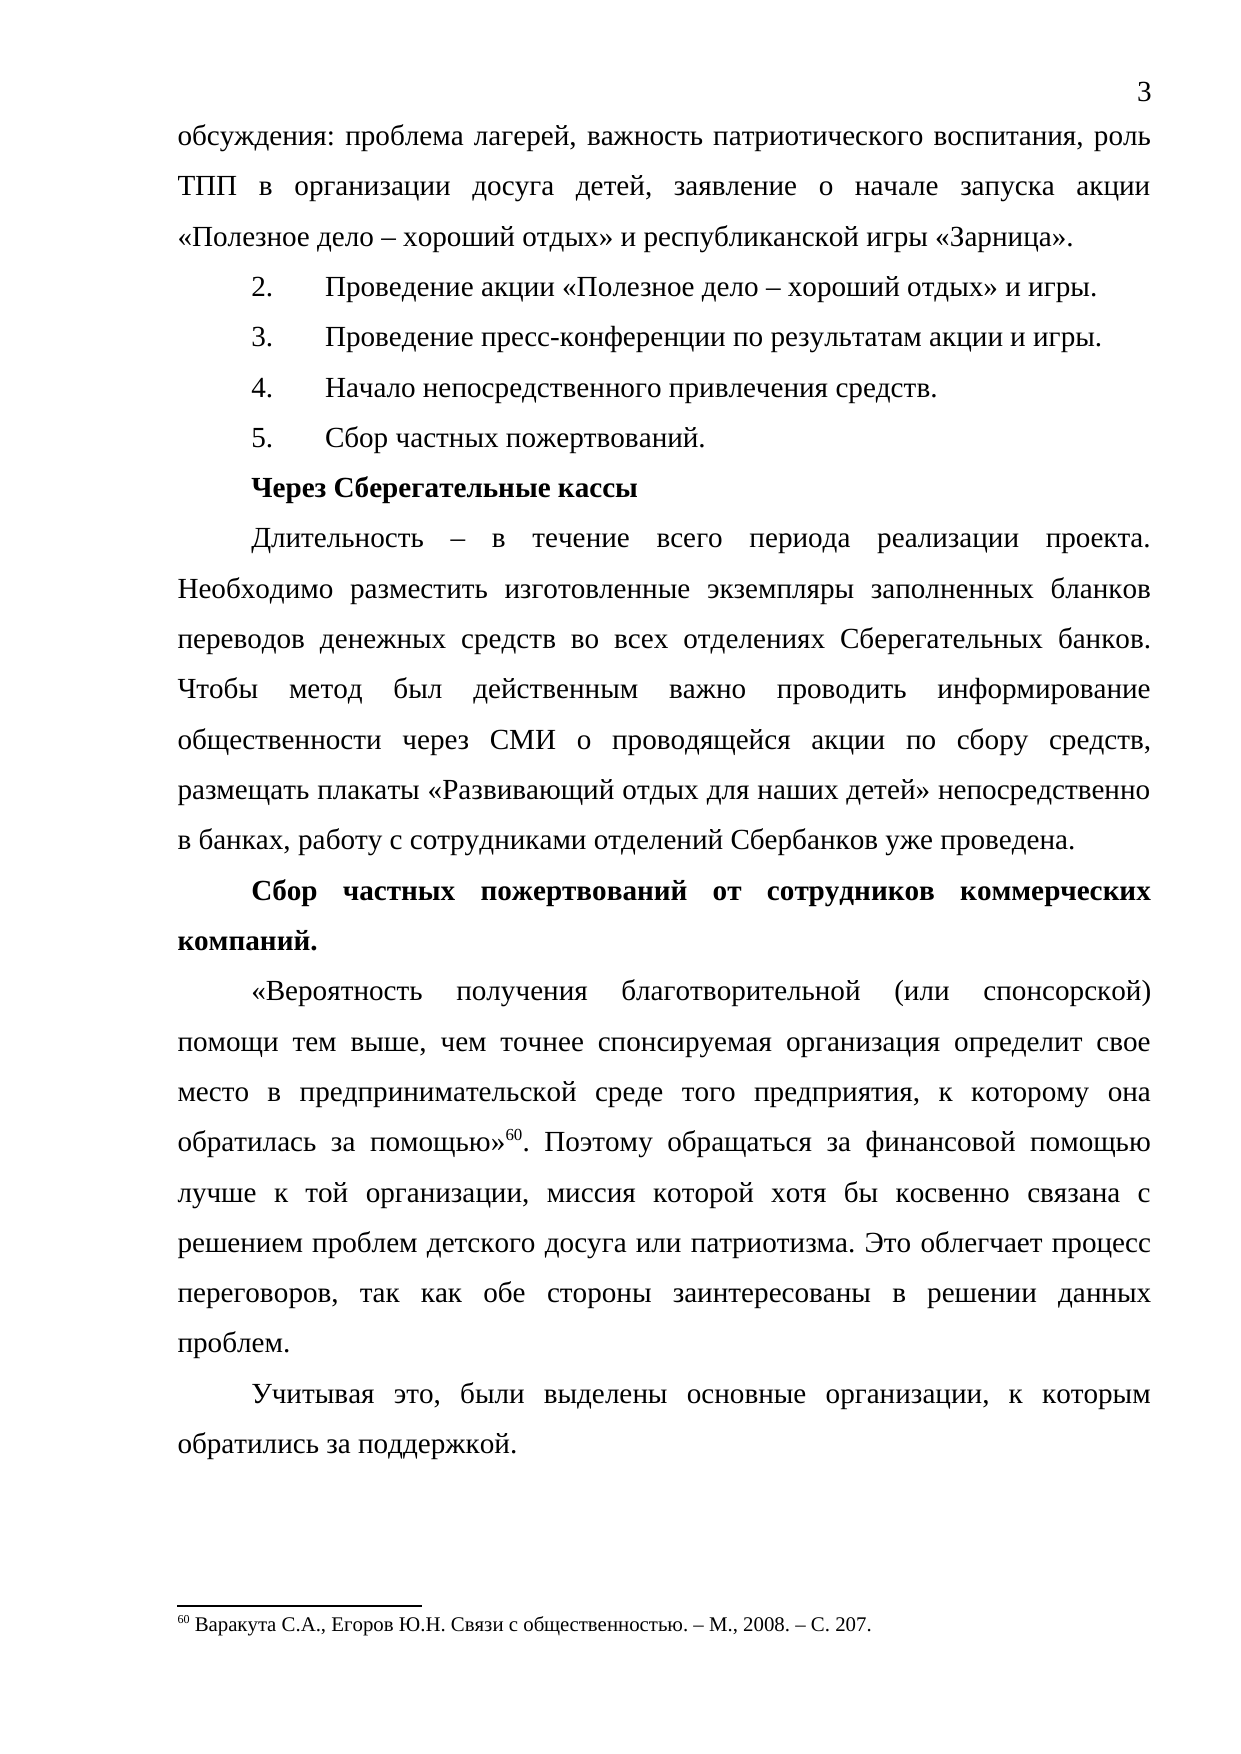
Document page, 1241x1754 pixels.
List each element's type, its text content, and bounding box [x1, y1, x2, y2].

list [177, 118, 1152, 252]
list Проведение пресс-конференции по результатам акции и игры. [177, 319, 1152, 353]
text Сбор частных пожертвований от сотрудников коммерческих компаний. [177, 873, 1152, 957]
text «Вероятность получения благотворительной (или спонсорской) помощи тем выше, чем точнее спонсируемая организация определит свое место в предпринимательской среде того предприятия, к которому она обратилась за помощью». Поэтому обращаться за финансовой помощью лучше к той организации, миссия которой хотя бы косвенно связана с решением проблем детского досуга или патриотизма. Это облегчает процесс переговоров, так как обе стороны заинтересованы в решении данных проблем. [177, 973, 1152, 1359]
list Проведение акции «Полезное дело – хороший отдых» и игры. [177, 269, 1152, 303]
list Сбор частных пожертвований. [177, 420, 1152, 453]
text Учитывая это, были выделены основные организации, к которым обратились за поддержкой. [177, 1376, 1152, 1460]
text Через Сберегательные кассы [177, 470, 1152, 504]
list Начало непосредственного привлечения средств. [177, 370, 1152, 403]
text Длительность – в течение всего периода реализации проекта. Необходимо разместить изготовленные экземпляры заполненных бланков переводов денежных средств во всех отделениях Сберегательных банков. Чтобы метод был действенным важно проводить информирование общественности через СМИ о проводящейся акции по сбору средств, размещать плакаты «Развивающий отдых для наших детей» непосредственно в банках, работу с сотрудниками отделений Сбербанков уже проведена. [177, 521, 1152, 856]
